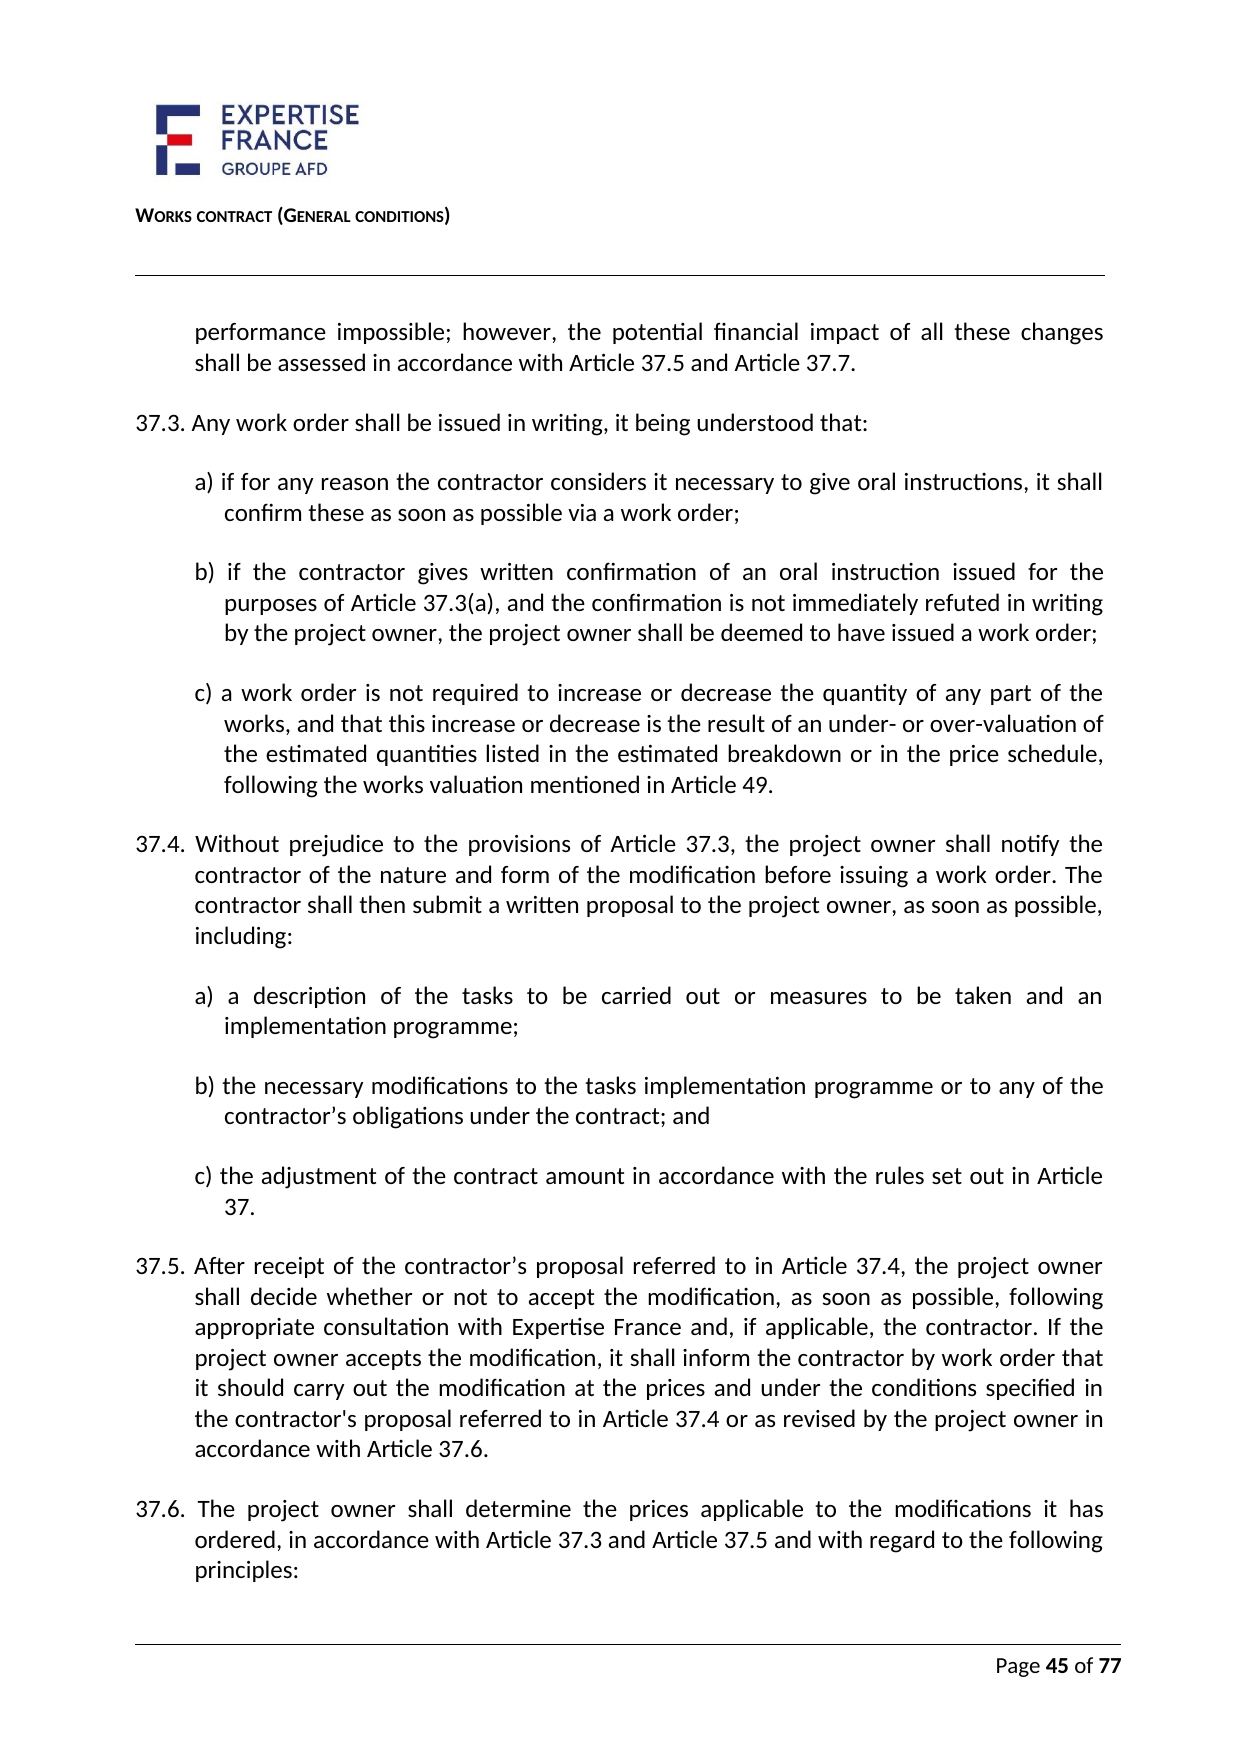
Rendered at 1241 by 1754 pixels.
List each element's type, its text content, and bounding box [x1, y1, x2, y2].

text 37.4. Without prejudice to the provisions of Article 37.3, the project owner shall notify the contractor of the nature and form of the modification before issuing a work order. The contractor shall then submit a written proposal to the project owner, as soon as possible, including: [135, 828, 1105, 951]
text c) the adjustment of the contract amount in accordance with the rules set out in Article 37. [194, 1160, 1105, 1221]
text 37.5. After receipt of the contractor’s proposal referred to in Article 37.4, the project owner shall decide whether or not to accept the modification, as soon as possible, following appropriate consultation with Expertise France and, if applicable, the contractor. If the project owner accepts the modification, it shall inform the contractor by work order that it should carry out the modification at the prices and under the conditions specified in the contractor's proposal referred to in Article 37.4 or as revised by the project owner in accordance with Article 37.6. [135, 1250, 1105, 1464]
text b) the necessary modifications to the tasks implementation programme or to any of the contractor’s obligations under the contract; and [194, 1070, 1105, 1131]
text 37.6. The project owner shall determine the prices applicable to the modifications it has ordered, in accordance with Article 37.3 and Article 37.5 and with regard to the following principles: [135, 1493, 1105, 1585]
text a) a description of the tasks to be carried out or measures to be taken and an implementation programme; [194, 980, 1105, 1041]
text a) if for any reason the contractor considers it necessary to give oral instructions, it shall confirm these as soon as possible via a work order; [194, 466, 1105, 527]
text 37.3. Any work order shall be issued in writing, it being understood that: [135, 407, 1105, 437]
text b) if the contractor gives written confirmation of an oral instruction issued for the purposes of Article 37.3(a), and the confirmation is not immediately refuted in writing by the project owner, the project owner shall be deemed to have issued a work order; [194, 557, 1105, 648]
picture [135, 75, 383, 203]
text c) a work order is not required to increase or decrease the quantity of any part of the works, and that this increase or decrease is the result of an under- or over-valuation of the estimated quantities listed in the estimated breakdown or in the price schedule, following the works valuation mentioned in Article 49. [194, 677, 1105, 799]
